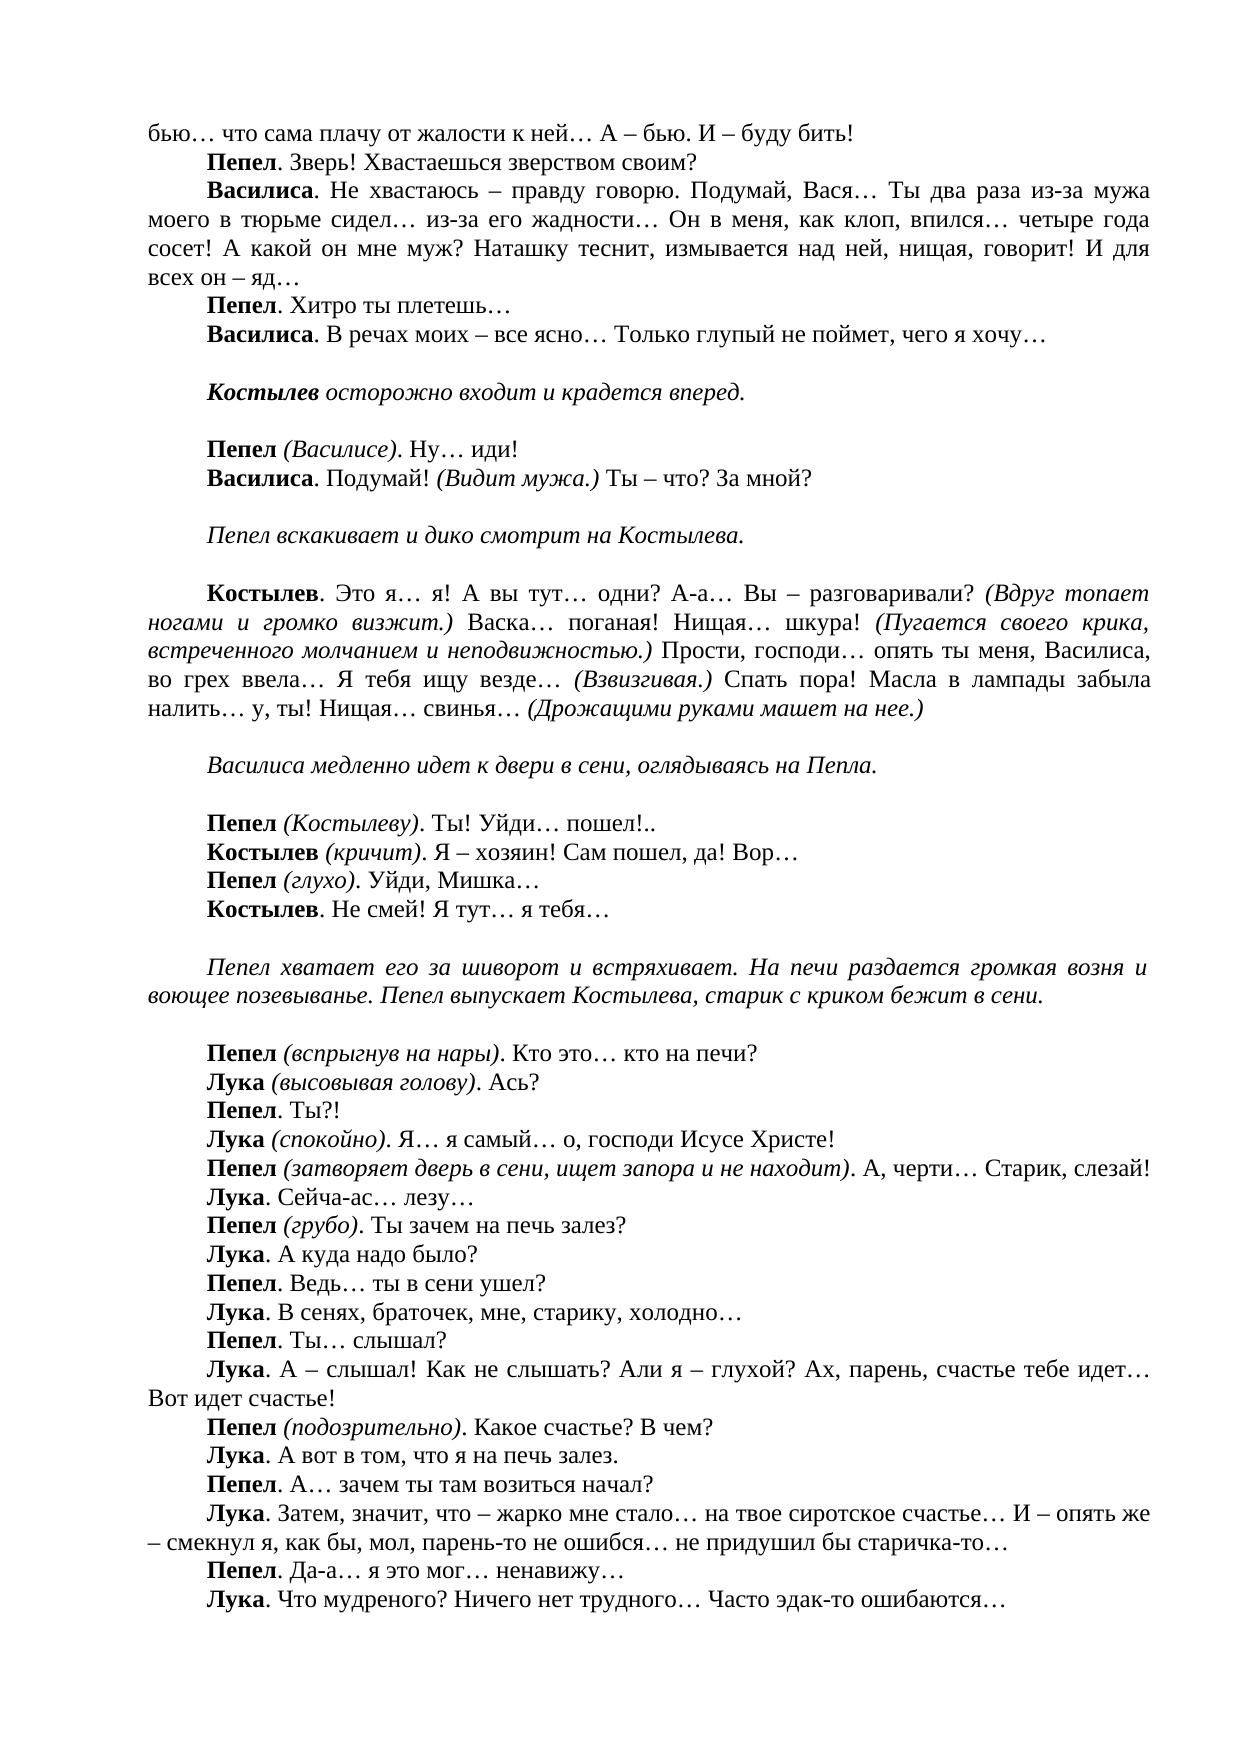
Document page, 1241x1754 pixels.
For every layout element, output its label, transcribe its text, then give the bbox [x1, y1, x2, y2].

text Пепел. Зверь! Хвастаешься зверством своим? [148, 147, 1152, 176]
text Пепел. А… зачем ты там возиться начал? [148, 1469, 1152, 1498]
text Пепел. Ведь… ты в сени ушел? [148, 1268, 1152, 1297]
text Пепел (глухо). Уйди, Мишка… [148, 866, 1152, 894]
text Костылев. Это я… я! А вы тут… одни? А-а… Вы – разговаривали? (Вдруг топает ногами и громко визжит.) Васка… поганая! Нищая… шкура! (Пугается своего крика, встреченного молчанием и неподвижностью.) Прости, господи… опять ты меня, Василиса, во грех ввела… Я тебя ищу везде… (Взвизгивая.) Спать пора! Масла в лампады забыла налить… у, ты! Нищая… свинья… (Дрожащими руками машет на нее.) [148, 578, 1152, 722]
text Пепел. Ты… слышал? [148, 1326, 1152, 1354]
text Лука. А вот в том, что я на печь залез. [148, 1441, 1152, 1469]
text Пепел. Хитро ты плетешь… [148, 291, 1152, 319]
text Лука. А куда надо было? [148, 1239, 1152, 1268]
text Пепел (грубо). Ты зачем на печь залез? [148, 1211, 1152, 1239]
text Лука. Сейча-ас… лезу… [148, 1182, 1152, 1211]
text Пепел (вспрыгнув на нары). Кто это… кто на печи? [148, 1038, 1152, 1067]
text Пепел. Ты?! [148, 1096, 1152, 1124]
text Лука. В сенях, браточек, мне, старику, холодно… [148, 1297, 1152, 1326]
text Пепел (Василисе). Ну… иди! [148, 434, 1152, 463]
text Пепел (подозрительно). Какое счастье? В чем? [148, 1412, 1152, 1441]
text Лука. Затем, значит, что – жарко мне стало… на твое сиротское счастье… И – опять же – смекнул я, как бы, мол, парень-то не ошибся… не придушил бы старичка-то… [148, 1498, 1152, 1556]
text Лука (высовывая голову). Ась? [148, 1067, 1152, 1096]
text Костылев (кричит). Я – хозяин! Сам пошел, да! Вор… [148, 837, 1152, 866]
text Пепел (затворяет дверь в сени, ищет запора и не находит). А, черти… Старик, слезай! [148, 1153, 1152, 1182]
text Лука (спокойно). Я… я самый… о, господи Исусе Христе! [148, 1124, 1152, 1153]
text Пепел вскакивает и дико смотрит на Костылева. [148, 521, 1152, 549]
text Василиса медленно идет к двери в сени, оглядываясь на Пепла. [148, 751, 1152, 779]
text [148, 118, 1152, 147]
text Пепел (Костылеву). Ты! Уйди… пошел!.. [148, 808, 1152, 837]
text Костылев осторожно входит и крадется вперед. [148, 377, 1152, 406]
text Василиса. Подумай! (Видит мужа.) Ты – что? За мной? [148, 463, 1152, 492]
text Лука. А – слышал! Как не слышать? Али я – глухой? Ах, парень, счастье тебе идет… Вот идет счастье! [148, 1354, 1152, 1412]
text Пепел хватает его за шиворот и встряхивает. На печи раздается громкая возня и воющее позевыванье. Пепел выпускает Костылева, старик с криком бежит в сени. [148, 952, 1152, 1009]
text Лука. Что мудреного? Ничего нет трудного… Часто эдак-то ошибаются… [148, 1584, 1152, 1613]
text Василиса. Не хвастаюсь – правду говорю. Подумай, Вася… Ты два раза из-за мужа моего в тюрьме сидел… из-за его жадности… Он в меня, как клоп, впился… четыре года сосет! А какой он мне муж? Наташку теснит, измывается над ней, нищая, говорит! И для всех он – яд… [148, 176, 1152, 291]
text Костылев. Не смей! Я тут… я тебя… [148, 894, 1152, 923]
text Пепел. Да-а… я это мог… ненавижу… [148, 1556, 1152, 1584]
text Василиса. В речах моих – все ясно… Только глупый не поймет, чего я хочу… [148, 319, 1152, 348]
